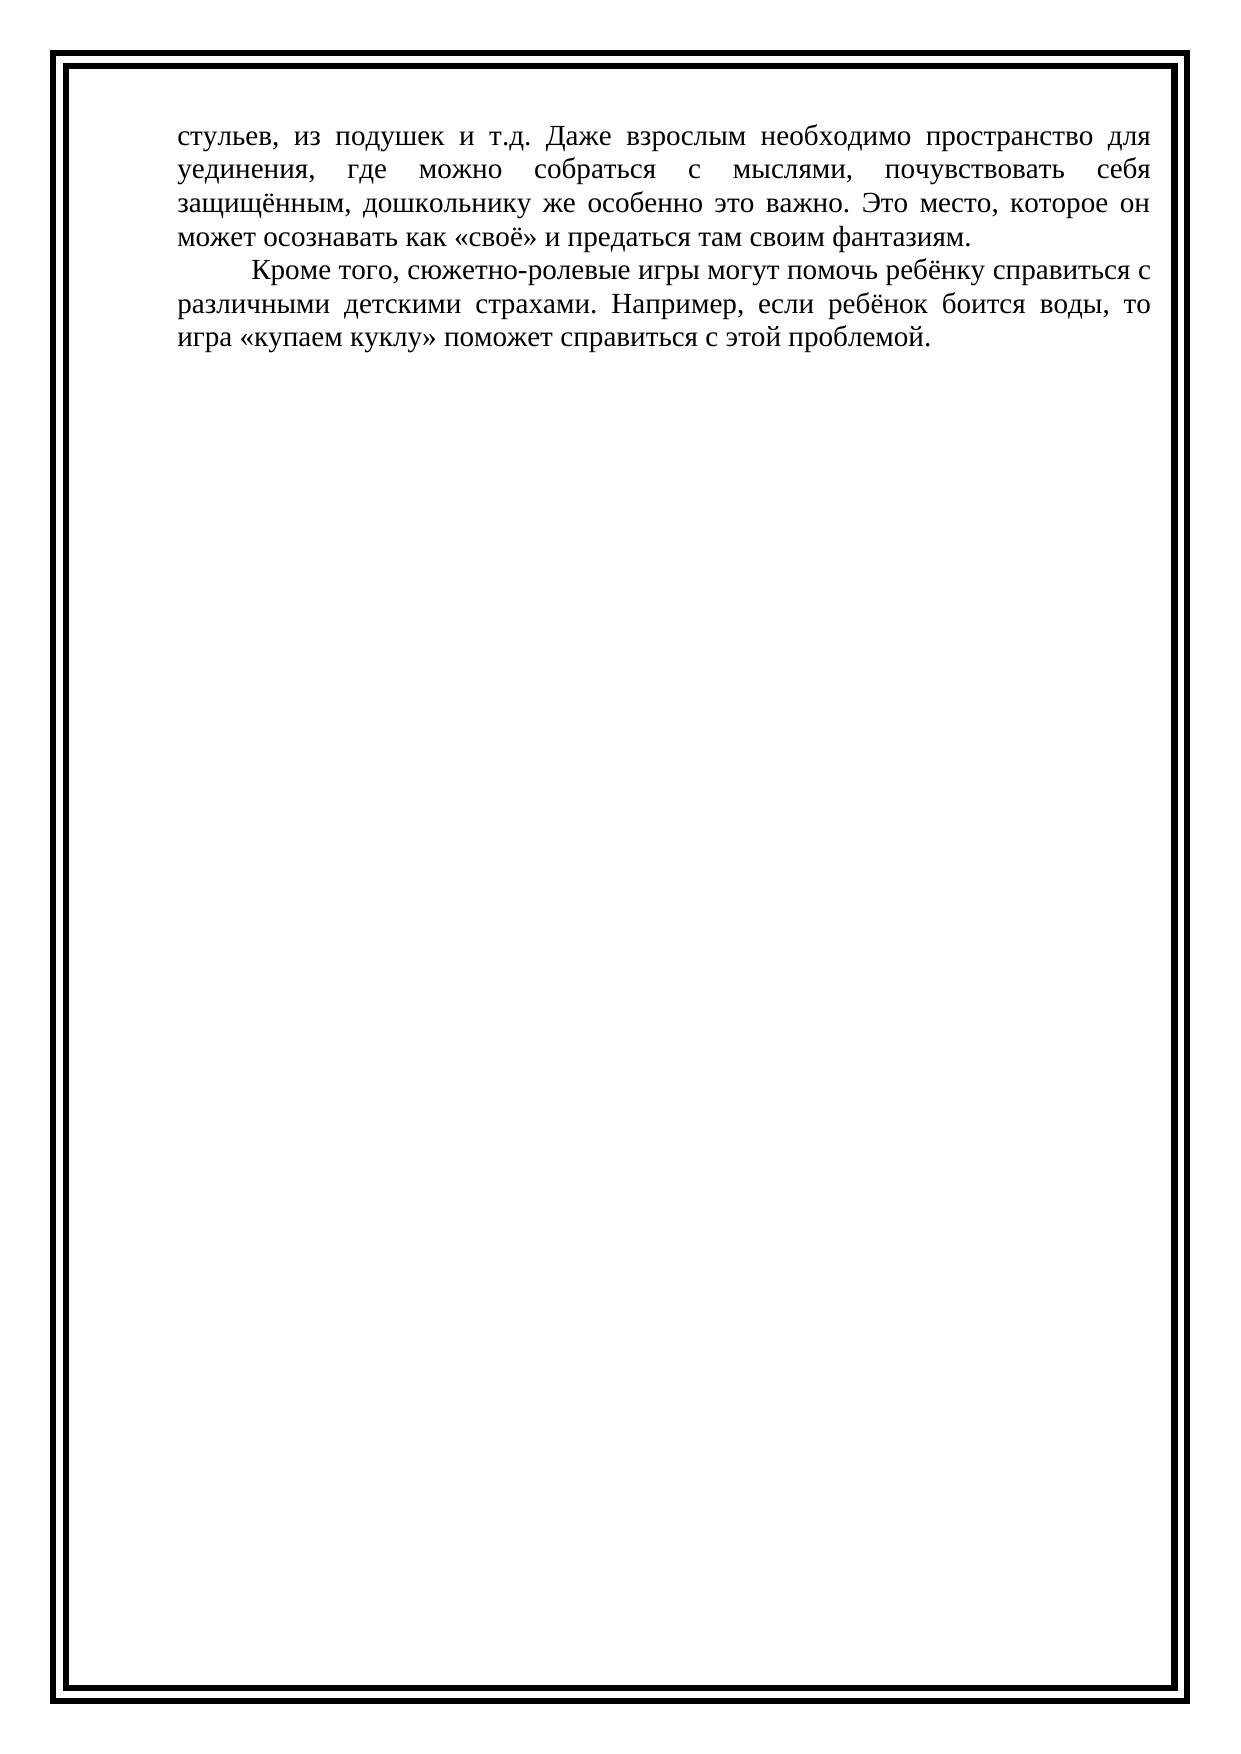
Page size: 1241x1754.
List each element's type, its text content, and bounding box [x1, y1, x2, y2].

text Кроме того, сюжетно-ролевые игры могут помочь ребёнку справиться с различными детскими страхами. Например, если ребёнок боится воды, то игра «купаем куклу» поможет справиться с этой проблемой. [177, 252, 1152, 353]
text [177, 118, 1152, 252]
